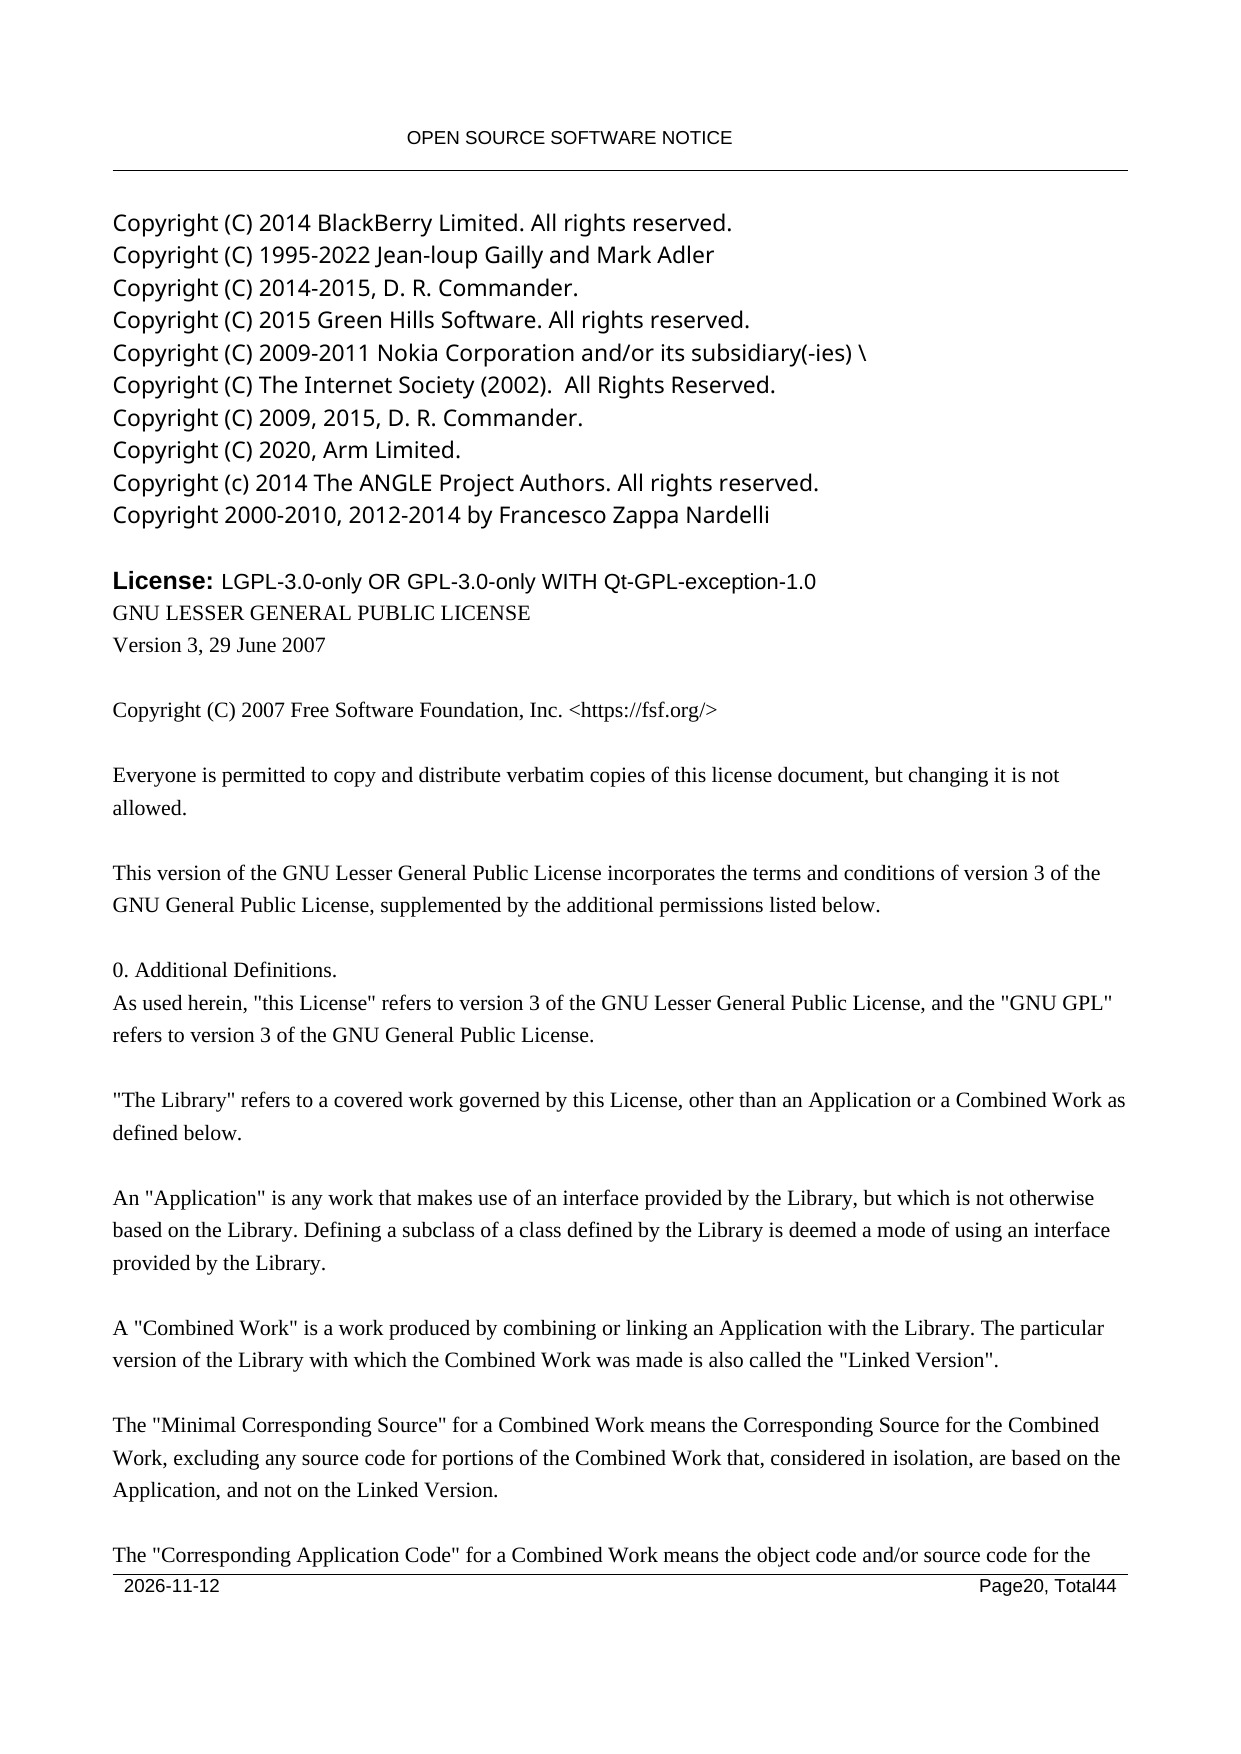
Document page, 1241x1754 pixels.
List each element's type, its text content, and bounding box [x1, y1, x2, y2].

text License: LGPL-3.0-only OR GPL-3.0-only WITH Qt-GPL-exception-1.0 [112, 564, 1128, 596]
text As used herein, "this License" refers to version 3 of the GNU Lesser General Public License, and the "GNU GPL" refers to version 3 of the GNU General Public License. [112, 986, 1128, 1051]
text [112, 1539, 1128, 1571]
text A "Combined Work" is a work produced by combining or linking an Application with the Library. The particular version of the Library with which the Combined Work was made is also called the "Linked Version". [112, 1311, 1128, 1376]
text "The Library" refers to a covered work governed by this License, other than an Application or a Combined Work as defined below. [112, 1084, 1128, 1149]
text Copyright (C) 2007 Free Software Foundation, Inc. <https://fsf.org/> [112, 694, 1128, 726]
text The "Minimal Corresponding Source" for a Combined Work means the Corresponding Source for the Combined Work, excluding any source code for portions of the Combined Work that, considered in isolation, are based on the Application, and not on the Linked Version. [112, 1409, 1128, 1506]
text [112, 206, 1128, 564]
text An "Application" is any work that makes use of an interface provided by the Library, but which is not otherwise based on the Library. Defining a subclass of a class defined by the Library is deemed a mode of using an interface provided by the Library. [112, 1181, 1128, 1279]
text This version of the GNU Lesser General Public License incorporates the terms and conditions of version 3 of the GNU General Public License, supplemented by the additional permissions listed below. [112, 856, 1128, 921]
text 0. Additional Definitions. [112, 954, 1128, 986]
text Version 3, 29 June 2007 [112, 629, 1128, 661]
text Everyone is permitted to copy and distribute verbatim copies of this license document, but changing it is not allowed. [112, 759, 1128, 824]
text GNU LESSER GENERAL PUBLIC LICENSE [112, 596, 1128, 629]
